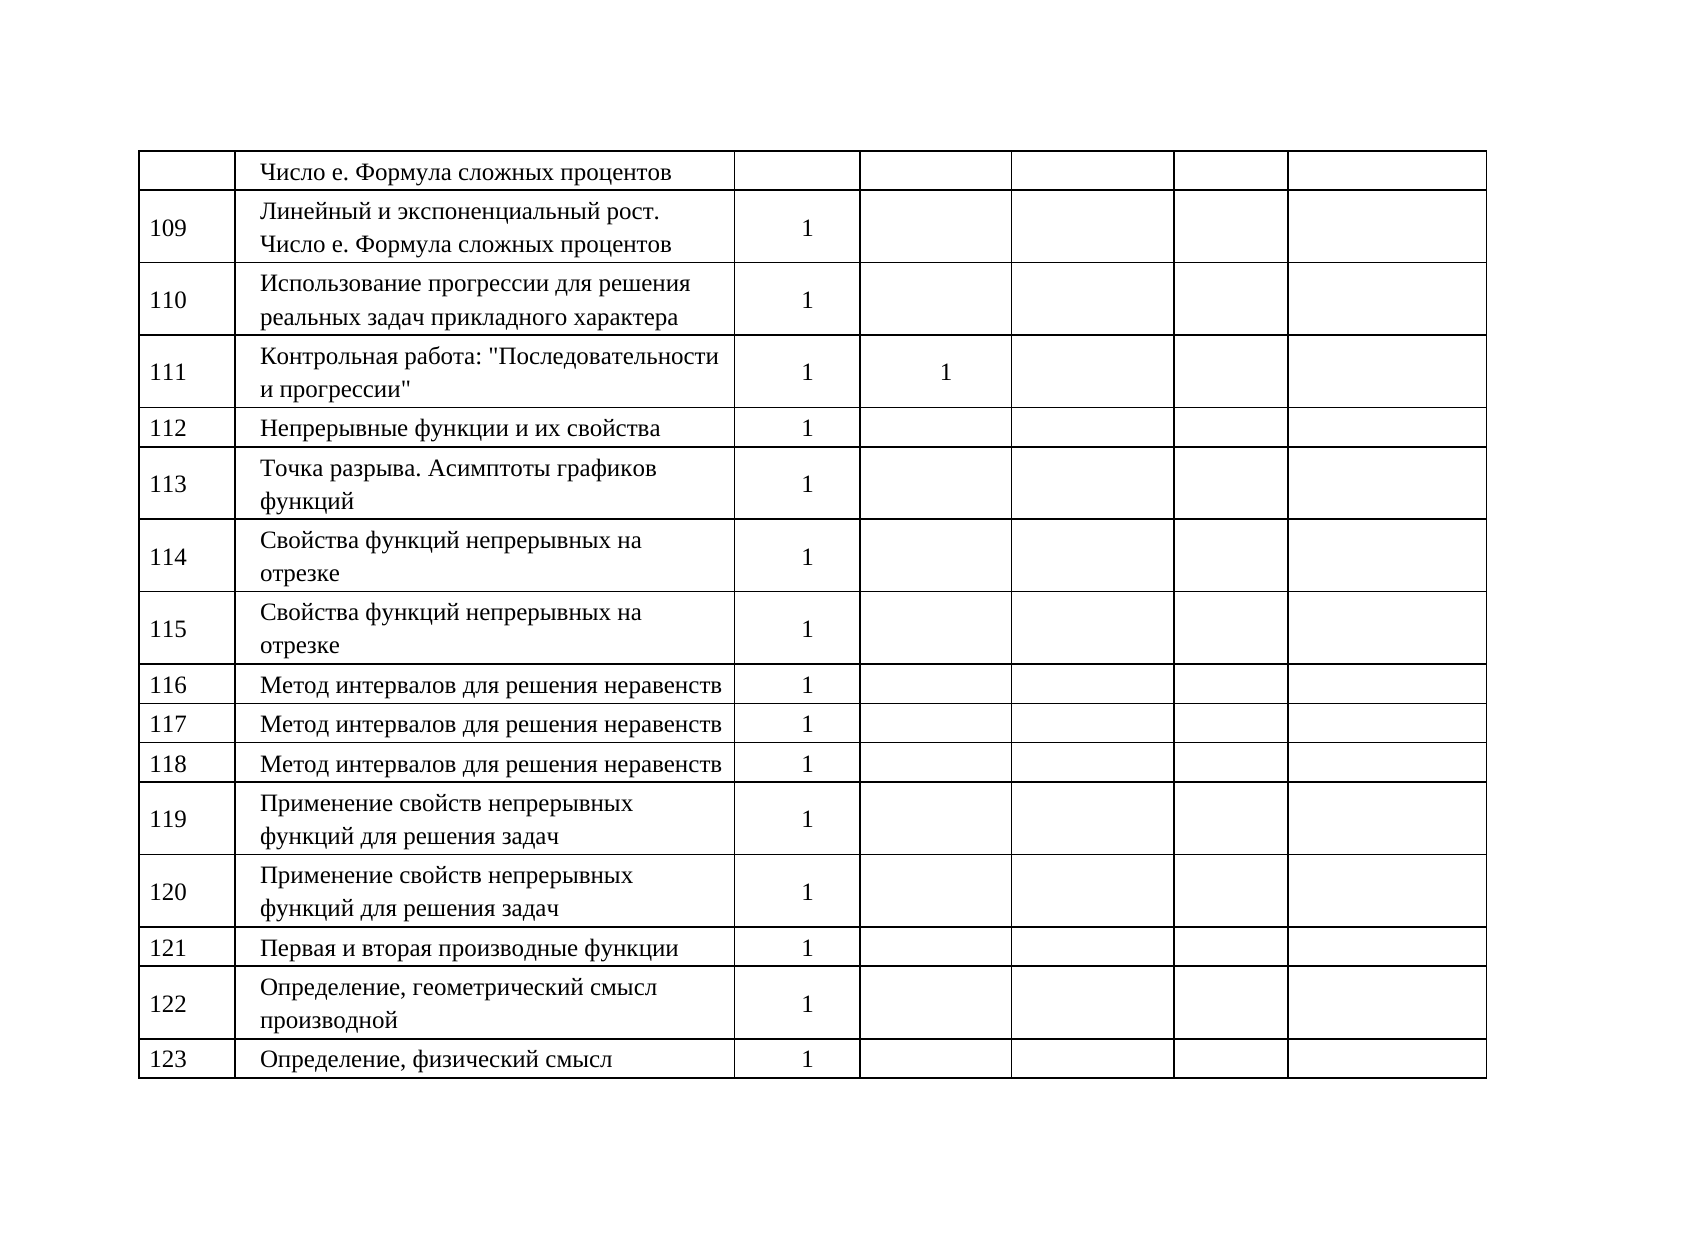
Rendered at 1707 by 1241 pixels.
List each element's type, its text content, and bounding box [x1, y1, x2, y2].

table_cell [1012, 783, 1173, 854]
table_cell 114 [140, 520, 234, 591]
table_cell [1175, 665, 1287, 702]
table_cell [1012, 704, 1173, 742]
table_cell [861, 967, 1011, 1038]
table_cell 1 [735, 448, 859, 518]
table_cell [861, 855, 1011, 926]
table_cell [1289, 191, 1486, 262]
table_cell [236, 1040, 734, 1077]
table_cell [861, 928, 1011, 965]
table_cell [861, 704, 1011, 742]
table_cell [1289, 967, 1486, 1038]
table_cell [1175, 263, 1287, 334]
table_cell [1175, 191, 1287, 262]
table_cell [861, 592, 1011, 663]
table_cell 112 [140, 408, 234, 446]
table_cell [1175, 928, 1287, 965]
table_cell [1289, 704, 1486, 742]
table_cell Свойства функций непрерывных на отрезке [236, 592, 734, 663]
table_cell [861, 520, 1011, 591]
table_cell [1175, 1040, 1287, 1077]
table_cell Определение, геометрический смысл производной [236, 967, 734, 1038]
table_cell Применение свойств непрерывных функций для решения задач [236, 783, 734, 854]
table_cell [861, 152, 1011, 189]
table_cell [1175, 783, 1287, 854]
table_cell 119 [140, 783, 234, 854]
table_cell Свойства функций непрерывных на отрезке [236, 520, 734, 591]
table_cell 1 [735, 520, 859, 591]
table_cell 116 [140, 665, 234, 702]
table_cell Непрерывные функции и их свойства [236, 408, 734, 446]
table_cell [236, 191, 734, 262]
table_cell [1289, 783, 1486, 854]
table_cell [1175, 967, 1287, 1038]
table_cell 1 [735, 967, 859, 1038]
table_cell Метод интервалов для решения неравенств [236, 665, 734, 702]
table_cell 1 [735, 1040, 859, 1077]
table_cell [1012, 665, 1173, 702]
table_cell [1012, 152, 1173, 189]
table_cell [1289, 592, 1486, 663]
table_cell [1012, 408, 1173, 446]
table_cell [1175, 408, 1287, 446]
table_cell 115 [140, 592, 234, 663]
table_cell 1 [735, 191, 859, 262]
table_cell Использование прогрессии для решения реальных задач прикладного характера [236, 263, 734, 334]
table_cell [1012, 191, 1173, 262]
table_cell [1012, 592, 1173, 663]
table_cell [1012, 967, 1173, 1038]
table_cell [1289, 855, 1486, 926]
table_cell Метод интервалов для решения неравенств [236, 743, 734, 781]
table_cell Контрольная работа: "Последовательности и прогрессии" [236, 336, 734, 407]
table_cell [1175, 520, 1287, 591]
table_cell [1175, 704, 1287, 742]
table_cell [861, 263, 1011, 334]
table_cell [1289, 928, 1486, 965]
table_cell [1289, 520, 1486, 591]
table_cell [1175, 855, 1287, 926]
table_cell [1175, 152, 1287, 189]
table_cell [1289, 1040, 1486, 1077]
table_cell [861, 408, 1011, 446]
table_cell 1 [735, 263, 859, 334]
table_cell [1175, 336, 1287, 407]
table_cell [1175, 592, 1287, 663]
table_cell 121 [140, 928, 234, 965]
table_cell 122 [140, 967, 234, 1038]
table_cell 1 [735, 665, 859, 702]
table_cell Метод интервалов для решения неравенств [236, 704, 734, 742]
table_cell [1289, 152, 1486, 189]
table_cell 1 [735, 855, 859, 926]
table_cell [861, 1040, 1011, 1077]
table_cell [1289, 336, 1486, 407]
table_cell 117 [140, 704, 234, 742]
table_cell 1 [735, 592, 859, 663]
table_cell [1012, 743, 1173, 781]
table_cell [236, 152, 734, 189]
table_cell 1 [735, 743, 859, 781]
table_cell [861, 448, 1011, 518]
table_cell [861, 191, 1011, 262]
table_cell 1 [735, 336, 859, 407]
table_cell 1 [735, 152, 859, 189]
table_cell [861, 783, 1011, 854]
table_cell [1289, 448, 1486, 518]
table_cell [1012, 1040, 1173, 1077]
table_cell 1 [735, 783, 859, 854]
table_cell 118 [140, 743, 234, 781]
table_cell [1012, 928, 1173, 965]
table_cell [861, 665, 1011, 702]
table_cell 1 [735, 704, 859, 742]
table_cell 113 [140, 448, 234, 518]
table_cell 120 [140, 855, 234, 926]
table_cell [1289, 665, 1486, 702]
table_cell Первая и вторая производные функции [236, 928, 734, 965]
table_cell [1175, 743, 1287, 781]
table_cell [1289, 408, 1486, 446]
table_cell [861, 743, 1011, 781]
table_cell 1 [735, 408, 859, 446]
table_cell Применение свойств непрерывных функций для решения задач [236, 855, 734, 926]
table_cell [1012, 448, 1173, 518]
table_cell [1289, 263, 1486, 334]
table_cell 108 [140, 152, 234, 189]
table_cell [1175, 448, 1287, 518]
table_cell 109 [140, 191, 234, 262]
table_cell [1012, 855, 1173, 926]
table_cell 1 [735, 928, 859, 965]
table_cell 110 [140, 263, 234, 334]
table_cell Точка разрыва. Асимптоты графиков функций [236, 448, 734, 518]
table_cell [1012, 520, 1173, 591]
table_cell [1012, 336, 1173, 407]
table_cell [1012, 263, 1173, 334]
table_cell 111 [140, 336, 234, 407]
table_cell [1289, 743, 1486, 781]
table_cell 123 [140, 1040, 234, 1077]
table_cell 1 [861, 336, 1011, 407]
